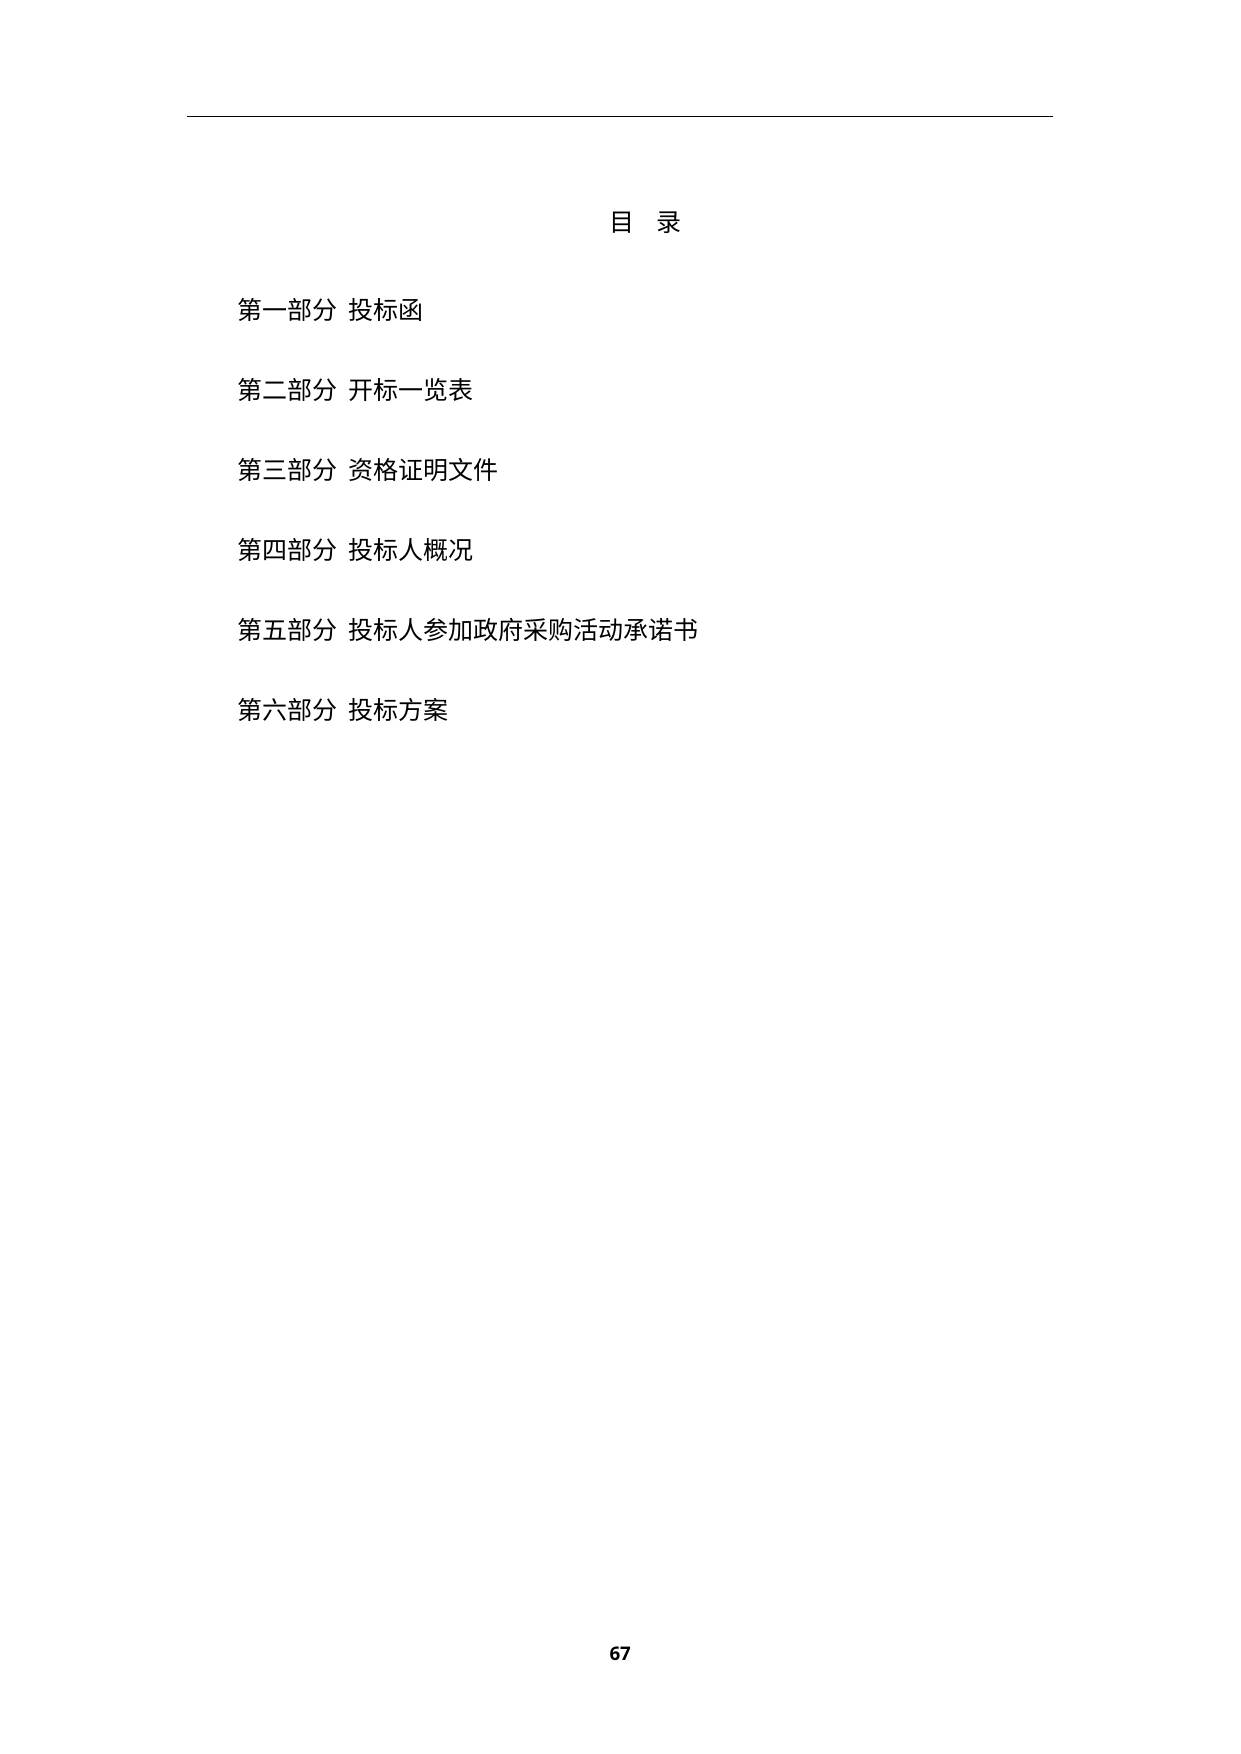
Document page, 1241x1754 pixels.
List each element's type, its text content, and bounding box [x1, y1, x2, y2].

text 第六部分 投标方案 [187, 686, 1053, 730]
text 第三部分 资格证明文件 [187, 446, 1053, 490]
text 第五部分 投标人参加政府采购活动承诺书 [187, 606, 1053, 650]
text 第二部分 开标一览表 [187, 366, 1053, 410]
text 目 录 [187, 199, 1053, 243]
text 第四部分 投标人概况 [187, 526, 1053, 570]
text 第一部分 投标函 [187, 286, 1053, 330]
